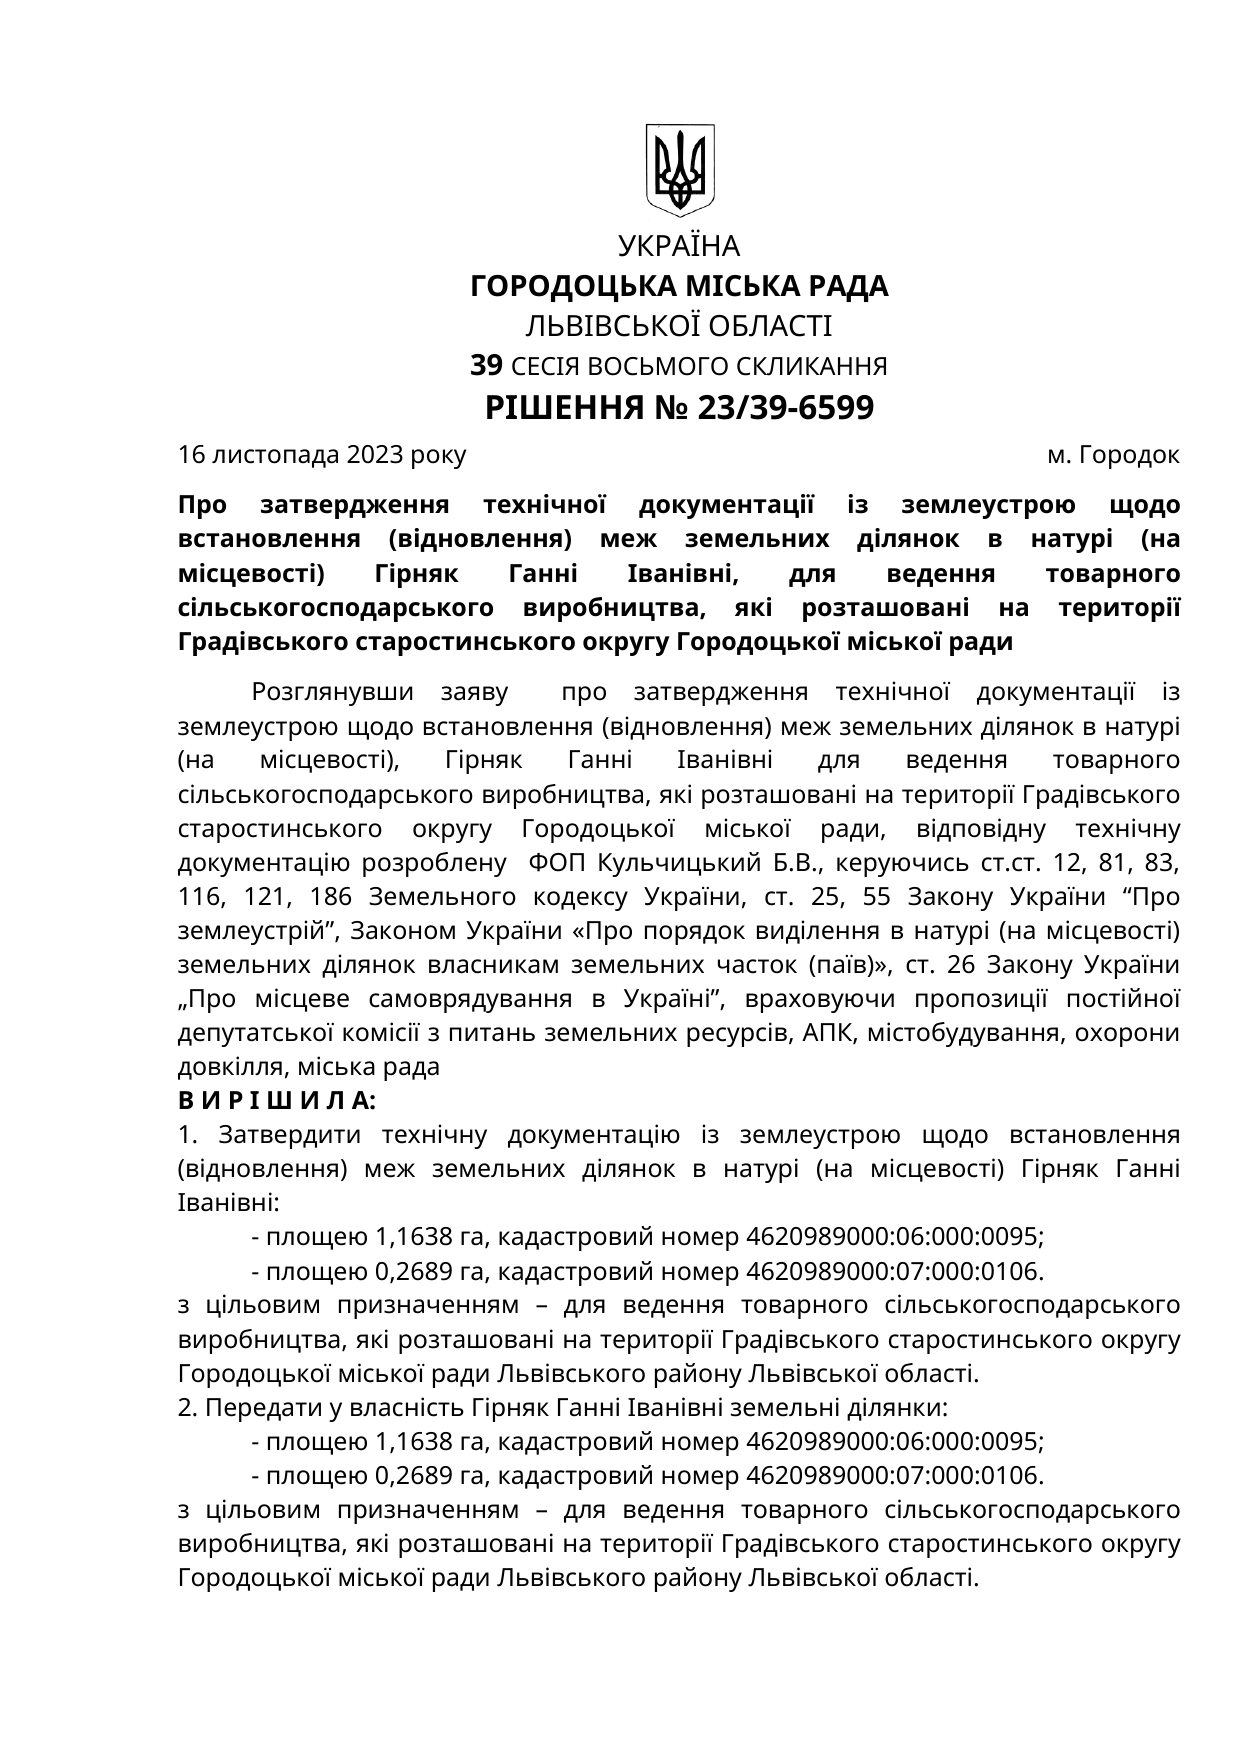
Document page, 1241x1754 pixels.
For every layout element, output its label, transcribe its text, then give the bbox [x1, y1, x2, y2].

text 2. Передати у власність Гірняк Ганні Іванівні земельні ділянки: [177, 1389, 1182, 1423]
text - площею 1,1638 га, кадастровий номер 4620989000:06:000:0095; [177, 1219, 1182, 1253]
text В И Р І Ш И Л А: [177, 1083, 1182, 1117]
text Про затвердження технічної документації із землеустрою щодо встановлення (відновлення) меж земельних ділянок в натурі (на місцевості) Гірняк Ганні Іванівні, для ведення товарного сільськогосподарського виробництва, які розташовані на території Градівського старостинського округу Городоцької міської ради [177, 487, 1182, 657]
text 16 листопада 2023 року м. Городок [177, 436, 1181, 470]
picture [633, 118, 726, 222]
text - площею 1,1638 га, кадастровий номер 4620989000:06:000:0095; [177, 1423, 1182, 1457]
text ГОРОДОЦЬКА МІСЬКА РАДА [177, 265, 1181, 305]
text - площею 0,2689 га, кадастровий номер 4620989000:07:000:0106. [177, 1457, 1182, 1492]
text 39 сесія восьмого скликання [177, 344, 1181, 384]
text з цільовим призначенням – для ведення товарного сільськогосподарського виробництва, які розташовані на території Градівського старостинського округу Городоцької міської ради Львівського району Львівської області. [177, 1287, 1182, 1389]
text УКРАЇНА [177, 225, 1181, 265]
text ЛЬВІВСЬКОЇ ОБЛАСТІ [177, 305, 1181, 344]
text 1. Затвердити технічну документацію із землеустрою щодо встановлення (відновлення) меж земельних ділянок в натурі (на місцевості) Гірняк Ганні Іванівні: [177, 1117, 1182, 1219]
text з цільовим призначенням – для ведення товарного сільськогосподарського виробництва, які розташовані на території Градівського старостинського округу Городоцької міської ради Львівського району Львівської області. [177, 1492, 1182, 1594]
text Розглянувши заяву про затвердження технічної документації із землеустрою щодо встановлення (відновлення) меж земельних ділянок в натурі (на місцевості), Гірняк Ганні Іванівні для ведення товарного сільськогосподарського виробництва, які розташовані на території Градівського старостинського округу Городоцької міської ради, відповідну технічну документацію розроблену ФОП Кульчицький Б.В., керуючись ст.ст. 12, 81, 83, 116, 121, 186 Земельного кодексу України, ст. 25, 55 Закону України “Про землеустрій”, Законом України «Про порядок виділення в натурі (на місцевості) земельних ділянок власникам земельних часток (паїв)», ст. 26 Закону України „Про місцеве самоврядування в Україні”, враховуючи пропозиції постійної депутатської комісії з питань земельних ресурсів, АПК, містобудування, охорони довкілля, міська рада [177, 674, 1182, 1083]
text - площею 0,2689 га, кадастровий номер 4620989000:07:000:0106. [177, 1253, 1182, 1287]
text РІШЕННЯ № 23/39-6599 [177, 384, 1181, 429]
